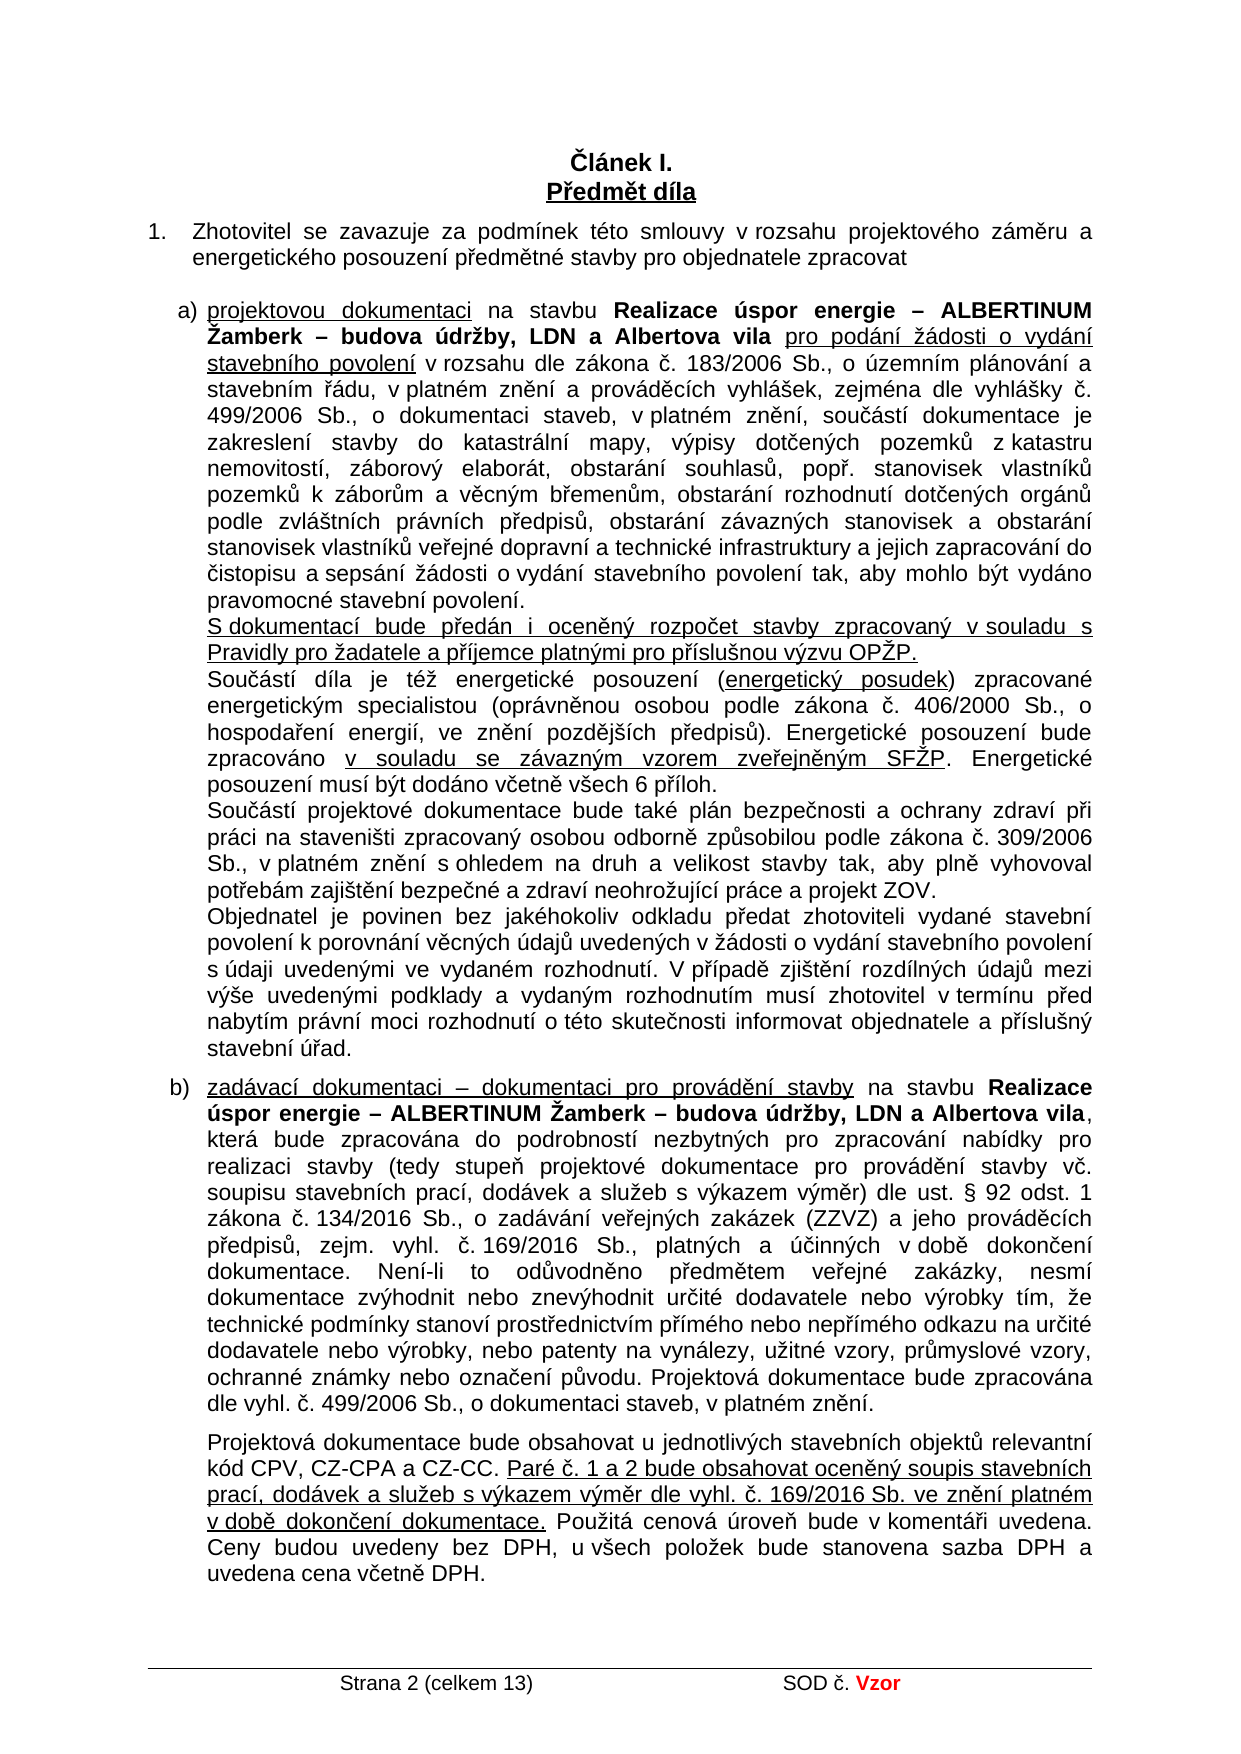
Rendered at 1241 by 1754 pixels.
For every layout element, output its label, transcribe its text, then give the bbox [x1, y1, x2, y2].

text Článek I. [148, 148, 1095, 176]
text S dokumentací bude předán i oceněný rozpočet stavby zpracovaný v souladu s Pravidly pro žadatele a příjemce platnými pro příslušnou výzvu OPŽP. [207, 637, 1092, 666]
text S dokumentací bude předán i oceněný rozpočet stavby zpracovaný v souladu s Pravidly pro žadatele a příjemce platnými pro příslušnou výzvu OPŽP. [207, 613, 1092, 636]
subtitle Předmět díla [148, 176, 1095, 205]
list zadávací dokumentaci – dokumentaci pro provádění stavby na stavbu Realizace úspor energie – ALBERTINUM Žamberk – budova údržby, LDN a Albertova vila, která bude zpracována do podrobností nezbytných pro zpracování nabídky pro realizaci stavby (tedy stupeň projektové dokumentace pro provádění stavby vč. soupisu stavebních prací, dodávek a služeb s výkazem výměr) dle ust. § 92 odst. 1 zákona č. 134/2016 Sb., o zadávání veřejných zakázek (ZZVZ) a jeho prováděcích předpisů, zejm. vyhl. č. 169/2016 Sb., platných a účinných v době dokončení dokumentace. Není-li to odůvodněno předmětem veřejné zakázky, nesmí dokumentace zvýhodnit nebo znevýhodnit určité dodavatele nebo výrobky tím, že technické podmínky stanoví prostřednictvím přímého nebo nepřímého odkazu na určité dodavatele nebo výrobky, nebo patenty na vynálezy, užitné vzory, průmyslové vzory, ochranné známky nebo označení původu. Projektová dokumentace bude zpracována dle vyhl. č. 499/2006 Sb., o dokumentaci staveb, v platném znění. [169, 1073, 1092, 1416]
text Součástí díla je též energetické posouzení (energetický posudek) zpracované energetickým specialistou (oprávněnou osobou podle zákona č. 406/2000 Sb., o hospodaření energií, ve znění pozdějších předpisů). Energetické posouzení bude zpracováno v souladu se závazným vzorem zveřejněným SFŽP. Energetické posouzení musí být dodáno včetně všech 6 příloh. [207, 666, 1092, 797]
text Projektová dokumentace bude obsahovat u jednotlivých stavebních objektů relevantní kód CPV, CZ-CPA a CZ-CC. Paré č. 2 bude obsahovat oceněný soupis stavebních prací, dodávek a služeb s výkazem výměr dle vyhl. č. 169/2016 Sb. ve znění platném v době dokončení dokumentace. Použitá cenová úroveň bude v komentáři uvedena. Ceny budou uvedeny bez DPH, u všech položek bude stanovena sazba DPH a uvedena cena včetně DPH. [207, 1429, 1092, 1504]
text Projektová dokumentace bude obsahovat u jednotlivých stavebních objektů relevantní kód CPV, CZ-CPA a CZ-CC. Paré č. 2 bude obsahovat oceněný soupis stavebních prací, dodávek a služeb s výkazem výměr dle vyhl. č. 169/2016 Sb. ve znění platném v době dokončení dokumentace. Použitá cenová úroveň bude v komentáři uvedena. Ceny budou uvedeny bez DPH, u všech položek bude stanovena sazba DPH a uvedena cena včetně DPH. [207, 1505, 1092, 1587]
text Objednatel je povinen bez jakéhokoliv odkladu předat zhotoviteli vydané stavební povolení k porovnání věcných údajů uvedených v žádosti o vydání stavebního povolení s údaji uvedenými ve vydaném rozhodnutí. V případě zjištění rozdílných údajů mezi výše uvedenými podklady a vydaným rozhodnutím musí zhotovitel v termínu před nabytím právní moci rozhodnutí o této skutečnosti informovat objednatele a příslušný stavební úřad. [207, 903, 1092, 1061]
list projektovou dokumentaci na stavbu Realizace úspor energie – ALBERTINUM Žamberk – budova údržby, LDN a Albertova vila pro podání žádosti o vydání stavebního povolení v rozsahu dle zákona č. 183/2006 Sb., o územním plánování a stavebním řádu, v platném znění a prováděcích vyhlášek, zejména dle vyhlášky č. 499/2006 Sb., o dokumentaci staveb, v platném znění, součástí dokumentace je zakreslení stavby do katastrální mapy, výpisy dotčených pozemků z katastru nemovitostí, záborový elaborát, obstarání souhlasů, popř. stanovisek vlastníků pozemků k záborům a věcným břemenům, obstarání rozhodnutí dotčených orgánů podle zvláštních právních předpisů, obstarání závazných stanovisek a obstarání stanovisek vlastníků veřejné dopravní a technické infrastruktury a jejich zapracování do čistopisu a sepsání žádosti o vydání stavebního povolení tak, aby mohlo být vydáno pravomocné stavební povolení. [177, 297, 1092, 613]
text Součástí projektové dokumentace bude také plán bezpečnosti a ochrany zdraví při práci na staveništi zpracovaný osobou odborně způsobilou podle zákona č. 309/2006 Sb., v platném znění s ohledem na druh a velikost stavby tak, aby plně vyhovoval potřebám zajištění bezpečné a zdraví neohrožující práce a projekt ZOV. [207, 797, 1092, 903]
list Zhotovitel se zavazuje za podmínek této smlouvy v rozsahu projektového záměru a energetického posouzení předmětné stavby pro objednatele zpracovat [148, 218, 1092, 270]
